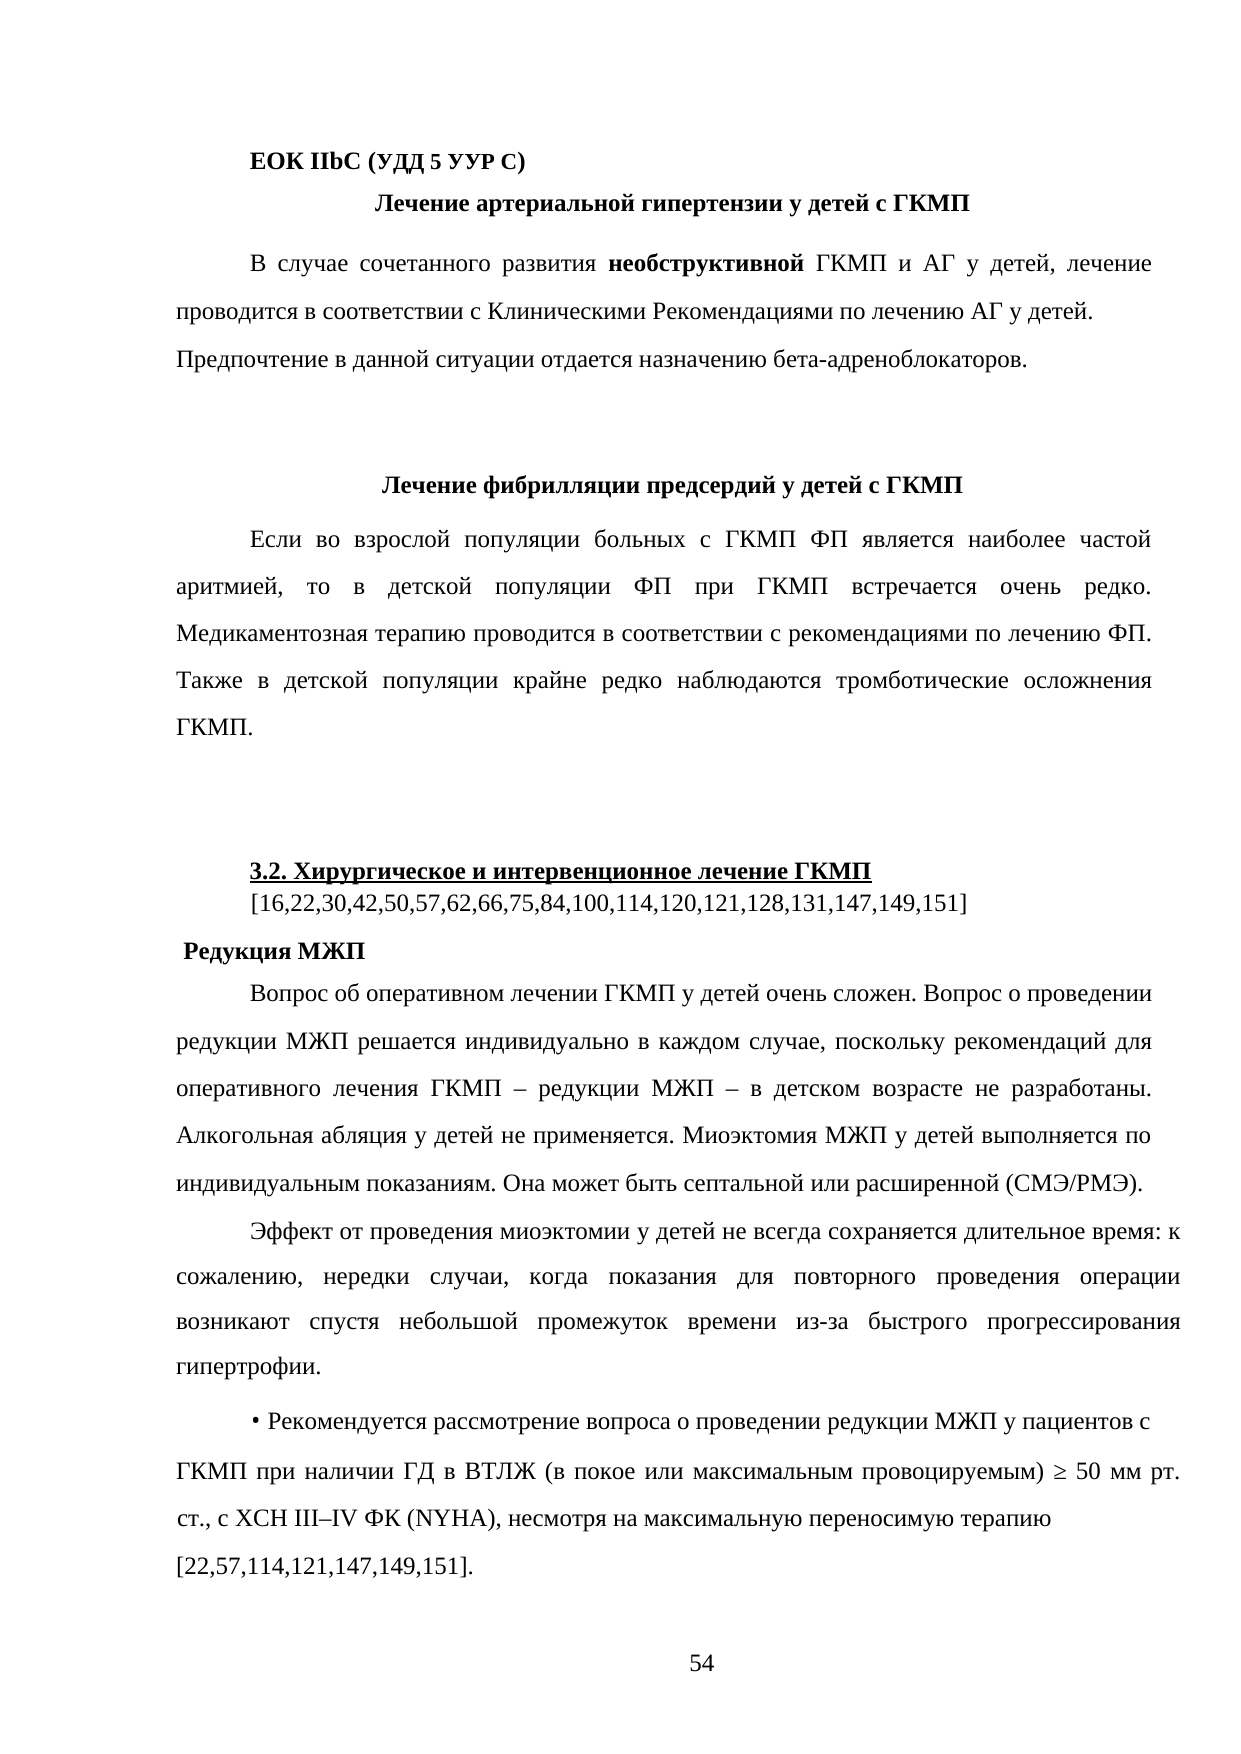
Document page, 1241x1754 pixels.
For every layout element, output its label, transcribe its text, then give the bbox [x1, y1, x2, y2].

text 3.2. Хирургическое и интервенционное лечение ГКМП [249, 856, 1182, 885]
subtitle Редукция МЖП [177, 936, 1167, 964]
text ГКМП при наличии ГД в ВТЛЖ (в покое или максимальным провоцируемым) ≥ 50 мм рт. ст., с ХСН III–IV ФК (NYHA), несмотря на максимальную переносимую терапию [176, 1456, 1182, 1532]
subtitle ЕОК IIbС (УДД 5 УУР С) [249, 146, 538, 174]
text Эффект от проведения миоэктомии у детей не всегда сохраняется длительное время: к сожалению, нередки случаи, когда показания для повторного проведения операции возникают спустя небольшой промежуток времени из-за быстрого прогрессирования гипертрофии. [176, 1216, 1182, 1380]
text • Рекомендуется рассмотрение вопроса о проведении редукции МЖП у пациентов с [251, 1403, 1182, 1437]
text [22,57,114,121,147,149,151]. [176, 1551, 1153, 1580]
text В случае сочетанного развития необструктивной ГКМП и АГ у детей, лечение проводится в соответствии с Клиническими Рекомендациями по лечению АГ у детей. [176, 248, 1153, 324]
subtitle Лечение фибрилляции предсердий у детей с ГКМП [284, 470, 1061, 499]
subtitle Лечение артериальной гипертензии у детей с ГКМП [284, 188, 1061, 217]
text Предпочтение в данной ситуации отдается назначению бета-адреноблокаторов. [176, 344, 1153, 373]
text Вопрос об оперативном лечении ГКМП у детей очень сложен. Вопрос о проведении редукции МЖП решается индивидуально в каждом случае, поскольку рекомендаций для оперативного лечения ГКМП – редукции МЖП – в детском возрасте не разработаны. Алкогольная абляция у детей не применяется. Миоэктомия МЖП у детей выполняется по индивидуальным показаниям. Она может быть септальной или расширенной (СМЭ/РМЭ). [176, 978, 1153, 1197]
text Если во взрослой популяции больных с ГКМП ФП является наиболее частой аритмией, то в детской популяции ФП при ГКМП встречается очень редко. Медикаментозная терапию проводится в соответствии с рекомендациями по лечению ФП. Также в детской популяции крайне редко наблюдаются тромботические осложнения ГКМП. [176, 524, 1153, 741]
text [16,22,30,42,50,57,62,66,75,84,100,114,120,121,128,131,147,149,151] [251, 888, 1153, 916]
